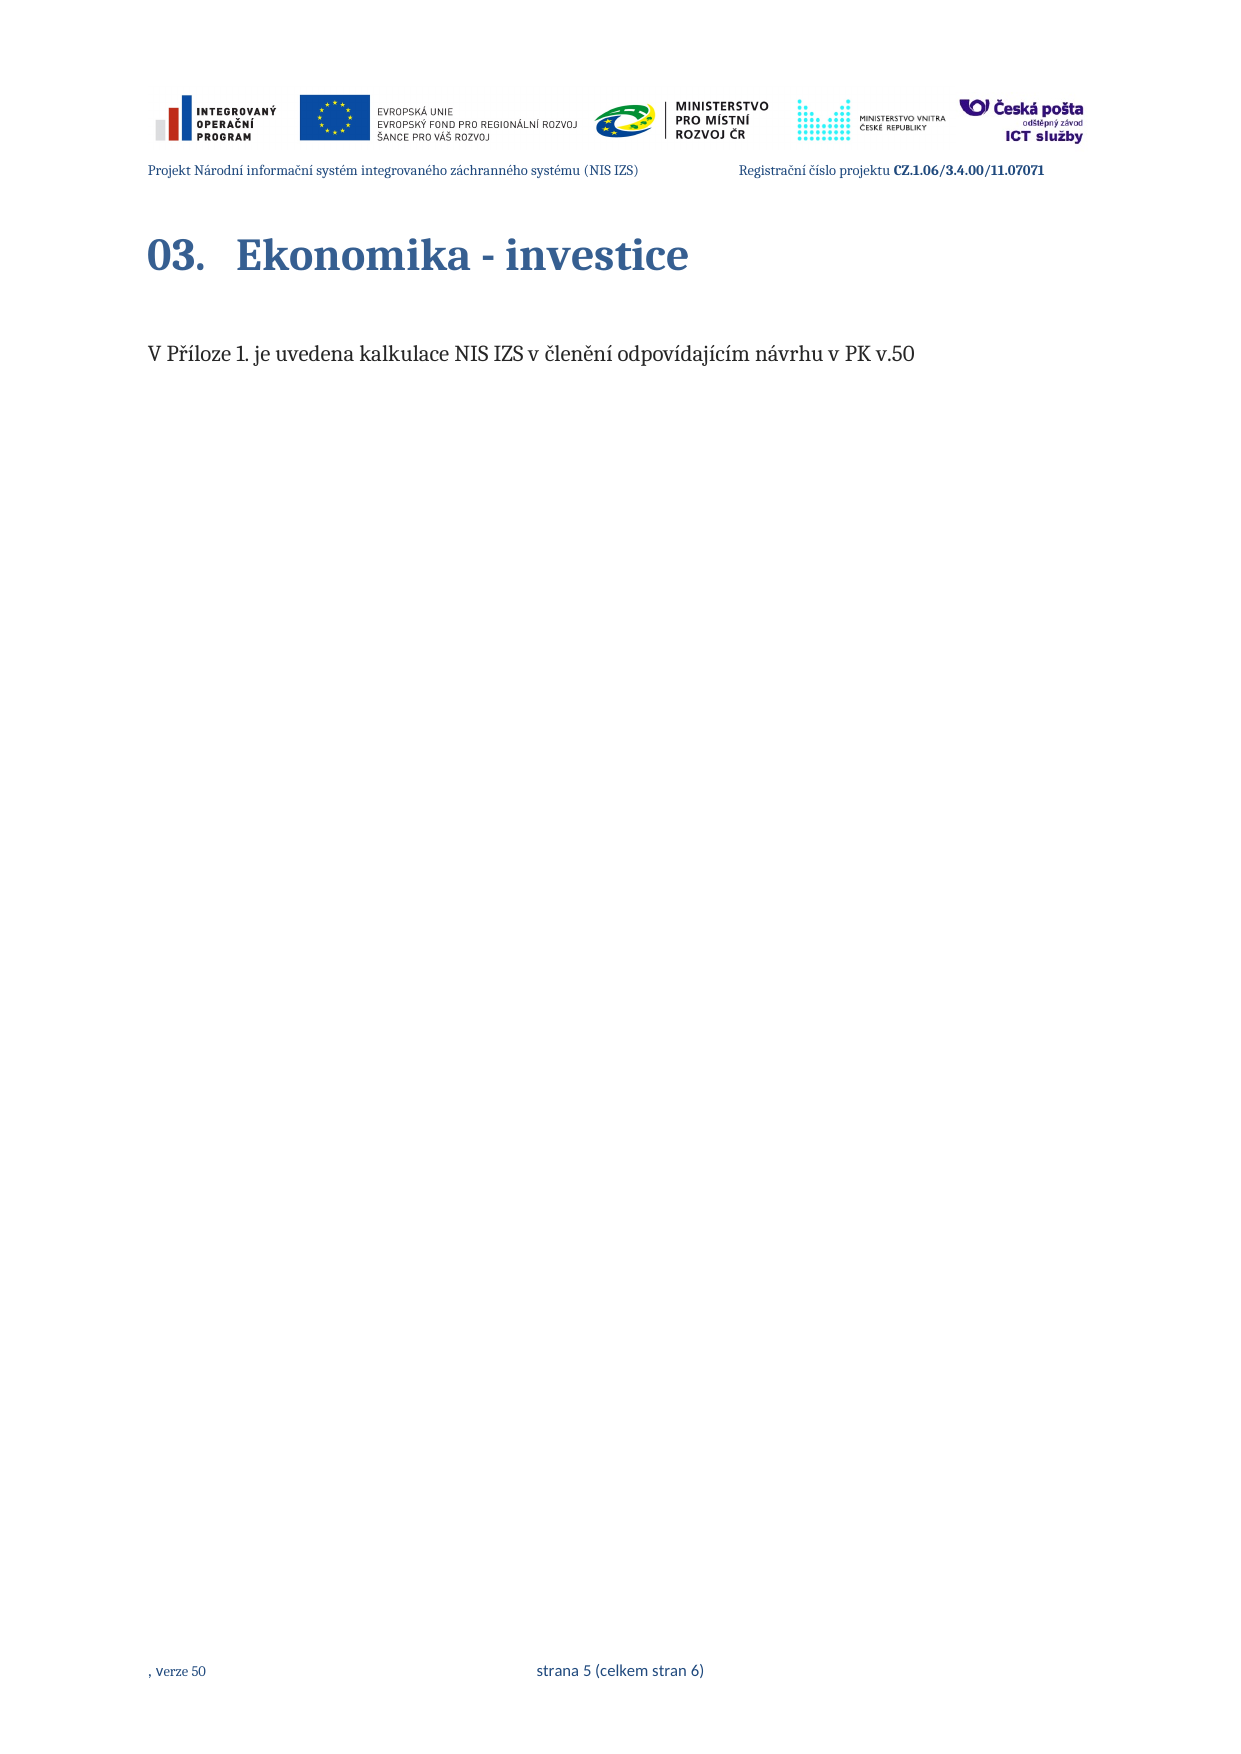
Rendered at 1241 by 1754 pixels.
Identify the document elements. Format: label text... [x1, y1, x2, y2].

subtitle Ekonomika - investice [148, 229, 1092, 282]
text V Příloze 1. je uvedena kalkulace NIS IZS v členění odpovídajícím návrhu v PK v.50 [148, 341, 1092, 367]
picture [147, 86, 1091, 152]
